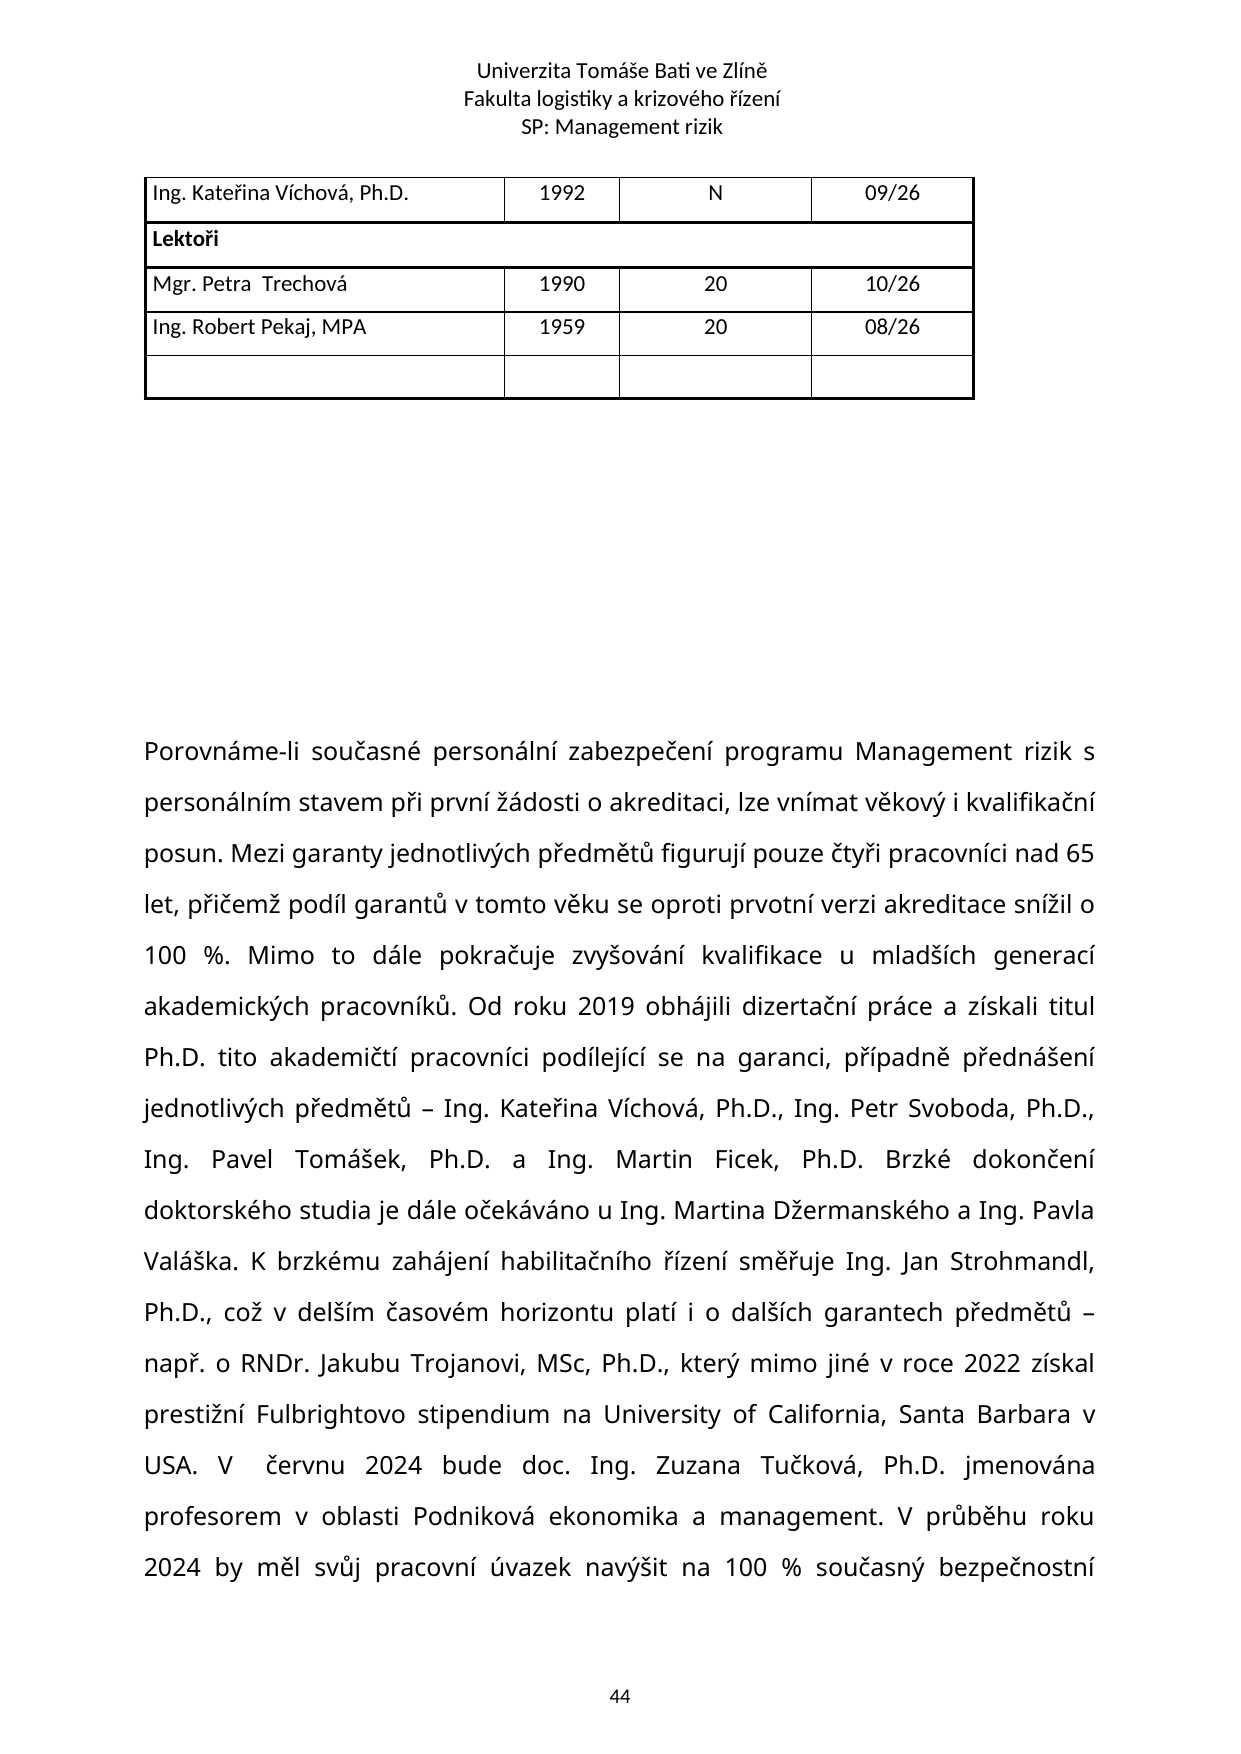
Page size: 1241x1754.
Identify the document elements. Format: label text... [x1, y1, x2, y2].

table_cell N [620, 178, 811, 221]
table_cell Lektoři [147, 224, 972, 266]
table_cell 20 [620, 313, 811, 355]
table_cell [505, 356, 619, 397]
table_cell 09/26 [812, 178, 972, 221]
table_cell Ing. Robert Pekaj, MPA [147, 313, 504, 355]
table_cell Ing. Kateřina Víchová, Ph.D. [147, 178, 504, 221]
table_cell 10/26 [812, 269, 972, 311]
table_cell 1959 [505, 313, 619, 355]
table_cell [147, 356, 504, 397]
table_cell [812, 356, 972, 397]
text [143, 733, 1096, 1584]
table_cell 08/26 [812, 313, 972, 355]
table_cell 20 [620, 269, 811, 311]
table_cell 1990 [505, 269, 619, 311]
table_cell 1992 [505, 178, 619, 221]
table_cell [620, 356, 811, 397]
table_cell Mgr. Petra Trechová [147, 269, 504, 311]
